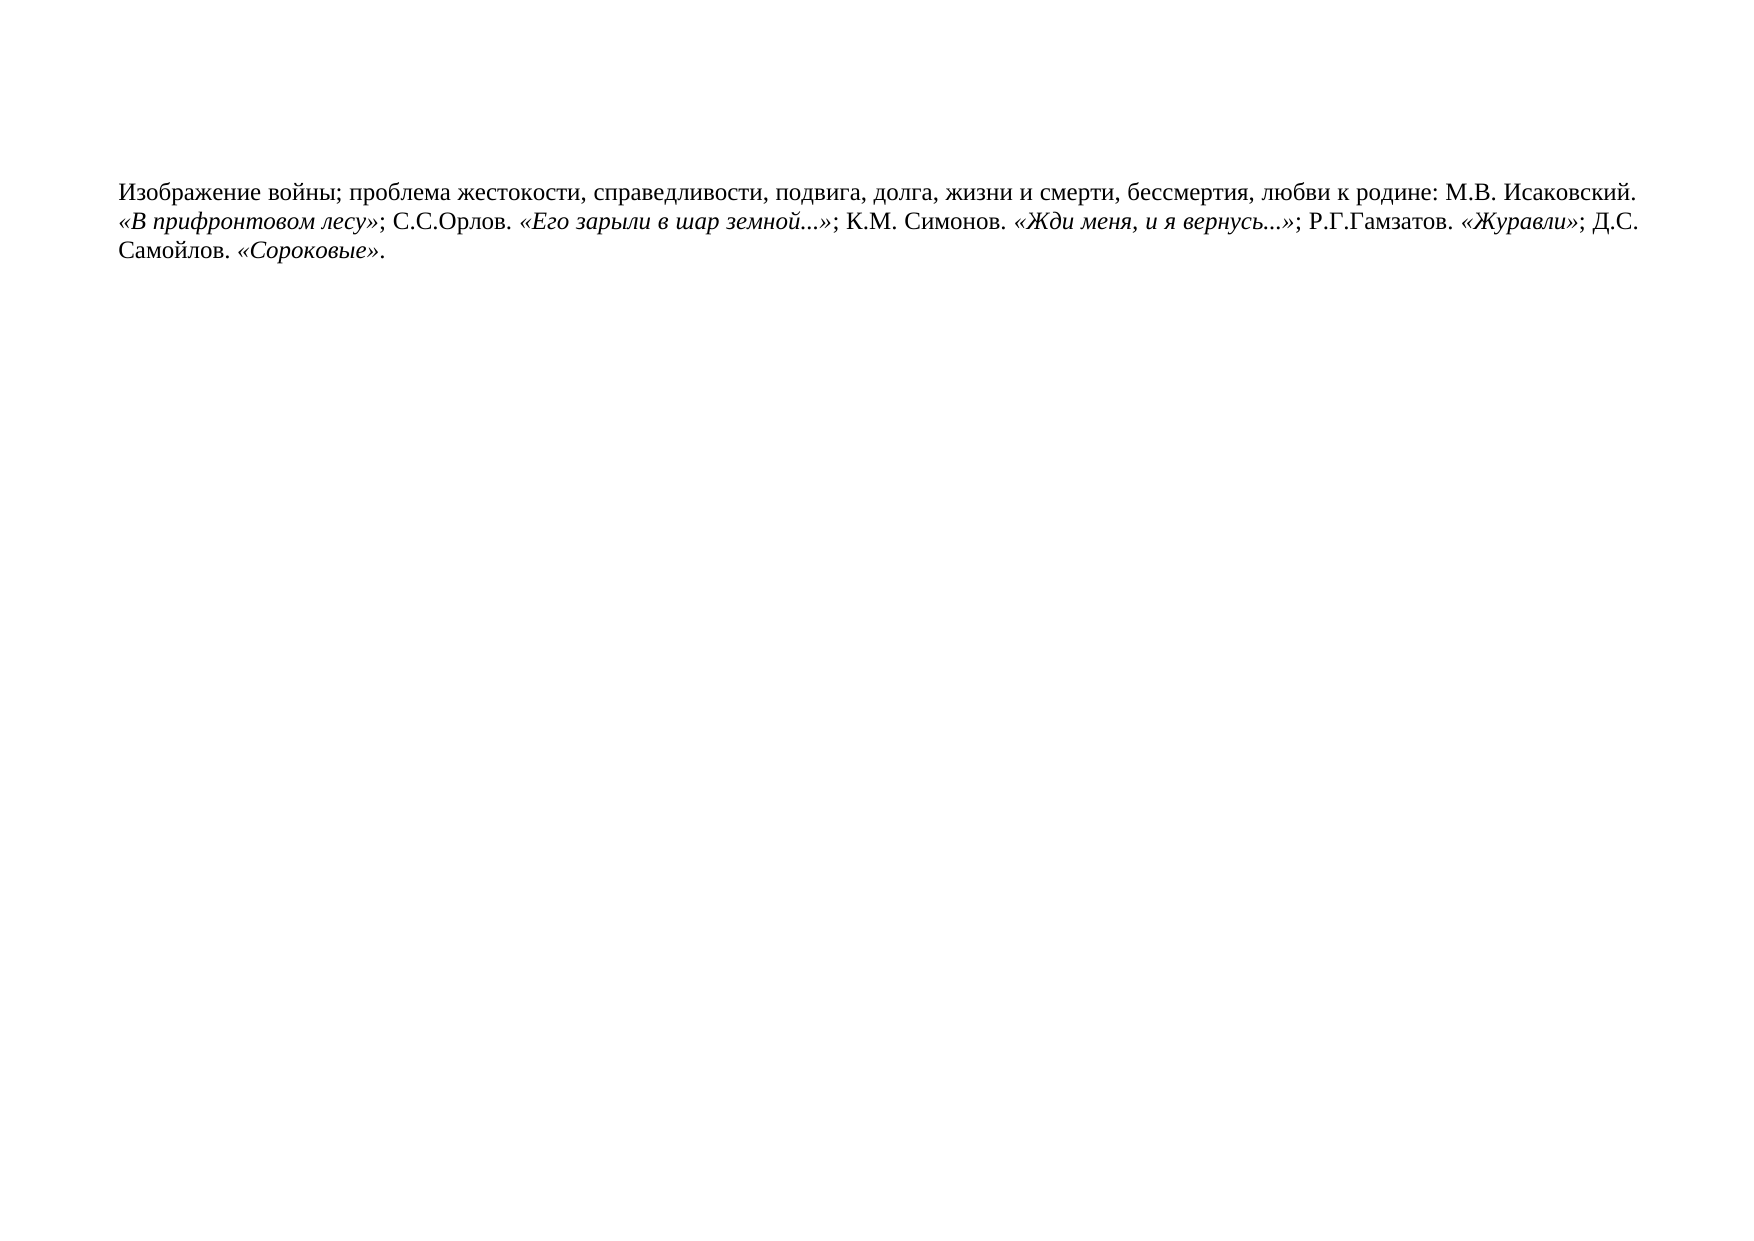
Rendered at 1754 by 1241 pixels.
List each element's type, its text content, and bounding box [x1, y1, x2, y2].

text Изображение войны; проблема жестокости, справедливости, подвига, долга, жизни и смерти, бессмертия, любви к родине: М.В. Исаковский. «В прифронтовом лесу»; С.С.Орлов. «Его зарыли в шар земной...»; К.М. Симонов. «Жди меня, и я вернусь...»; Р.Г.Гамзатов. «Журавли»; Д.С. Самойлов. «Сороковые». [118, 177, 1639, 263]
